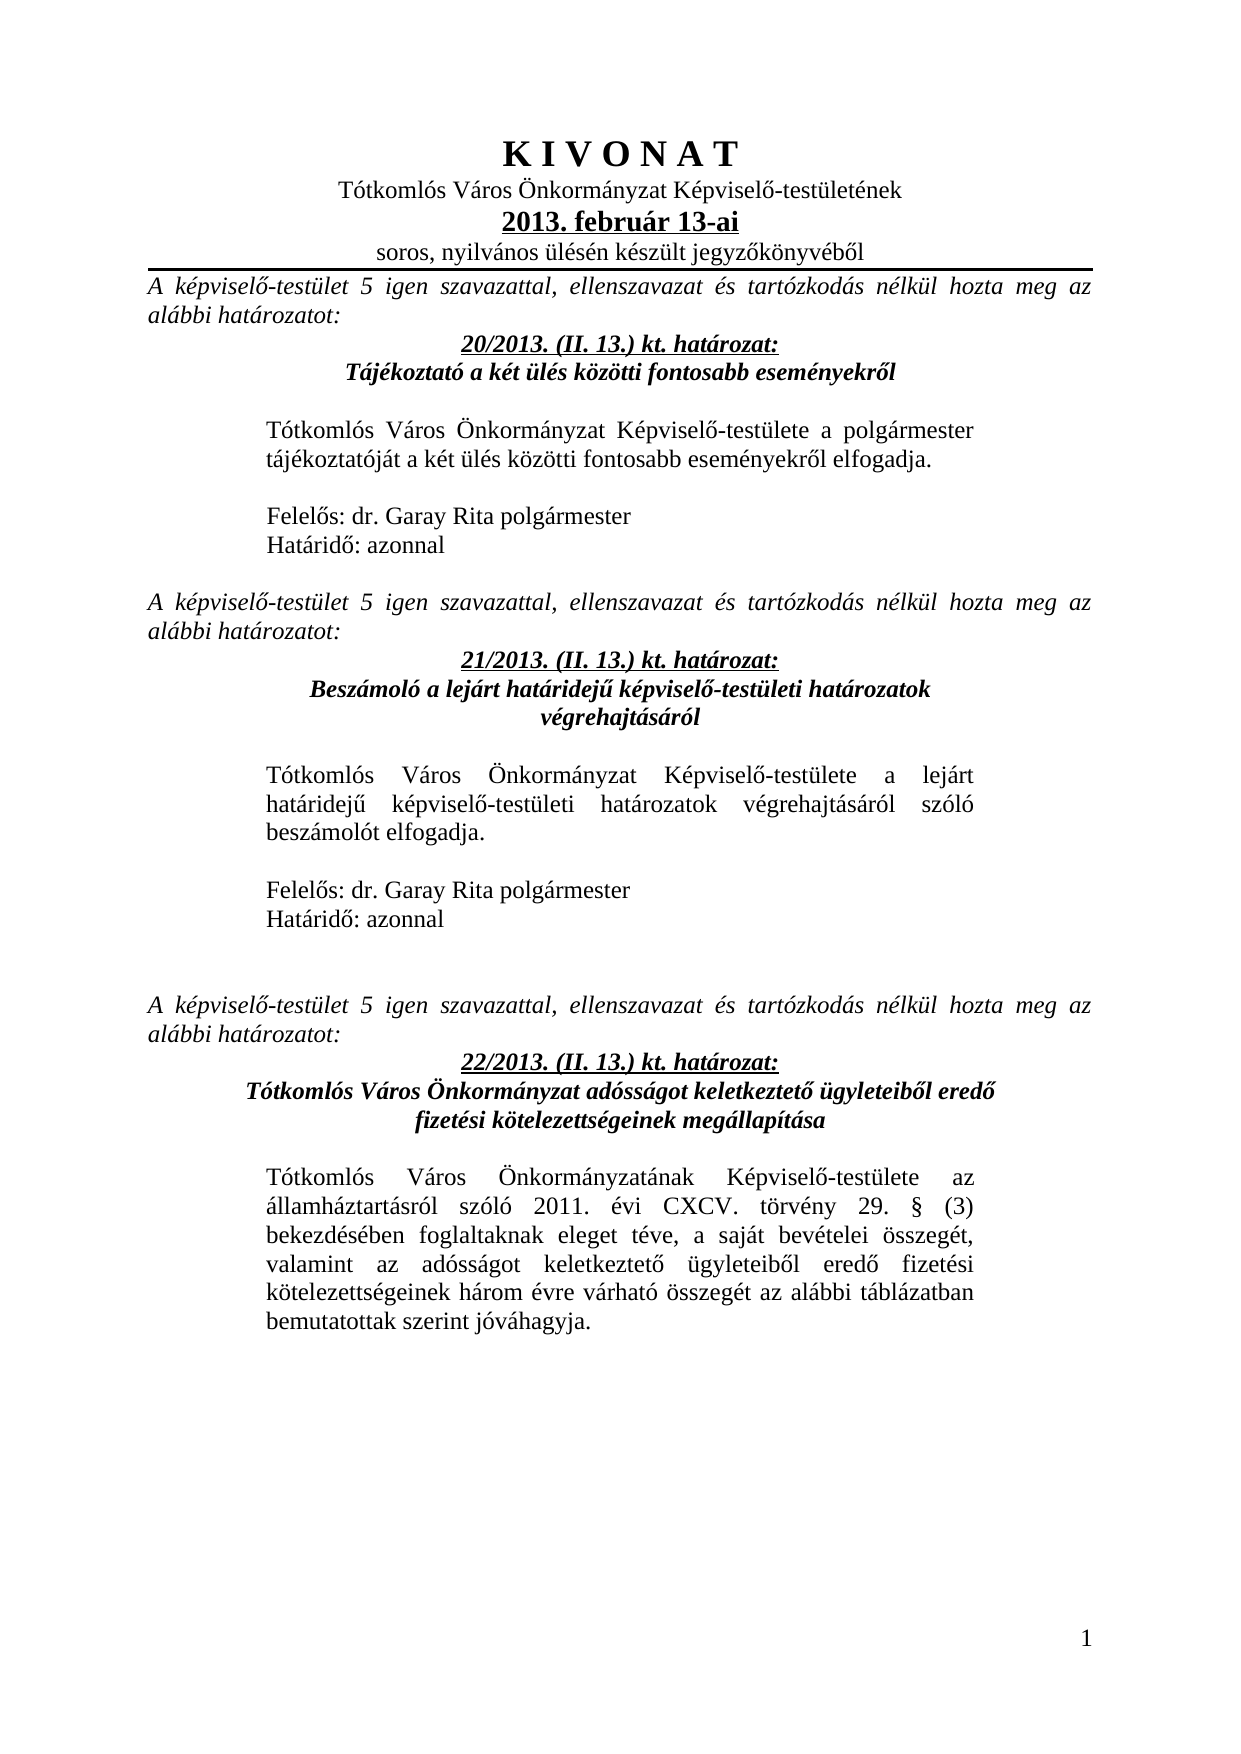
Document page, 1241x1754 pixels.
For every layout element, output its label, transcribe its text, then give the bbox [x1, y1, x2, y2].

subtitle Tótkomlós Város Önkormányzat Képviselő-testületének [148, 175, 1093, 204]
text soros, nyilvános ülésén készült jegyzőkönyvéből [148, 237, 1093, 268]
text Felelős: dr. Garay Rita polgármester [148, 501, 1085, 530]
text Tájékoztató a két ülés közötti fontosabb eseményekről [177, 357, 1063, 386]
text 2013. február 13-ai [148, 204, 1093, 237]
text Tótkomlós Város Önkormányzat adósságot keletkeztető ügyleteiből eredő fizetési kötelezettségeinek megállapítása [236, 1076, 1004, 1134]
text Határidő: azonnal [266, 904, 1004, 932]
text Határidő: azonnal [148, 530, 1085, 559]
text A képviselő-testület 5 igen szavazattal, ellenszavazat és tartózkodás nélkül hozta meg az alábbi határozatot: [148, 990, 1093, 1047]
text Tótkomlós Város Önkormányzat Képviselő-testülete a polgármester tájékoztatóját a két ülés közötti fontosabb eseményekről elfogadja. [266, 415, 974, 472]
text 20/2013. (II. 13.) kt. határozat: [148, 329, 1093, 357]
text A képviselő-testület 5 igen szavazattal, ellenszavazat és tartózkodás nélkül hozta meg az alábbi határozatot: [148, 587, 1093, 645]
text Felelős: dr. Garay Rita polgármester [266, 875, 1004, 904]
text Tótkomlós Város Önkormányzatának Képviselő-testülete az államháztartásról szóló 2011. évi CXCV. törvény 29. § (3) bekezdésében foglaltaknak eleget téve, a saját bevételei összegét, valamint az adósságot keletkeztető ügyleteiből eredő fizetési kötelezettségeinek három évre várható összegét az alábbi táblázatban bemutatottak szerint jóváhagyja. [266, 1162, 974, 1335]
text 21/2013. (II. 13.) kt. határozat: [148, 645, 1093, 674]
text A képviselő-testület 5 igen szavazattal, ellenszavazat és tartózkodás nélkül hozta meg az alábbi határozatot: [148, 271, 1093, 329]
text K I V O N A T [148, 132, 1093, 175]
text 22/2013. (II. 13.) kt. határozat: [148, 1047, 1093, 1076]
text Tótkomlós Város Önkormányzat Képviselő-testülete a lejárt határidejű képviselő-testületi határozatok végrehajtásáról szóló beszámolót elfogadja. [266, 760, 974, 846]
text Beszámoló a lejárt határidejű képviselő-testületi határozatok végrehajtásáról [236, 674, 1004, 731]
